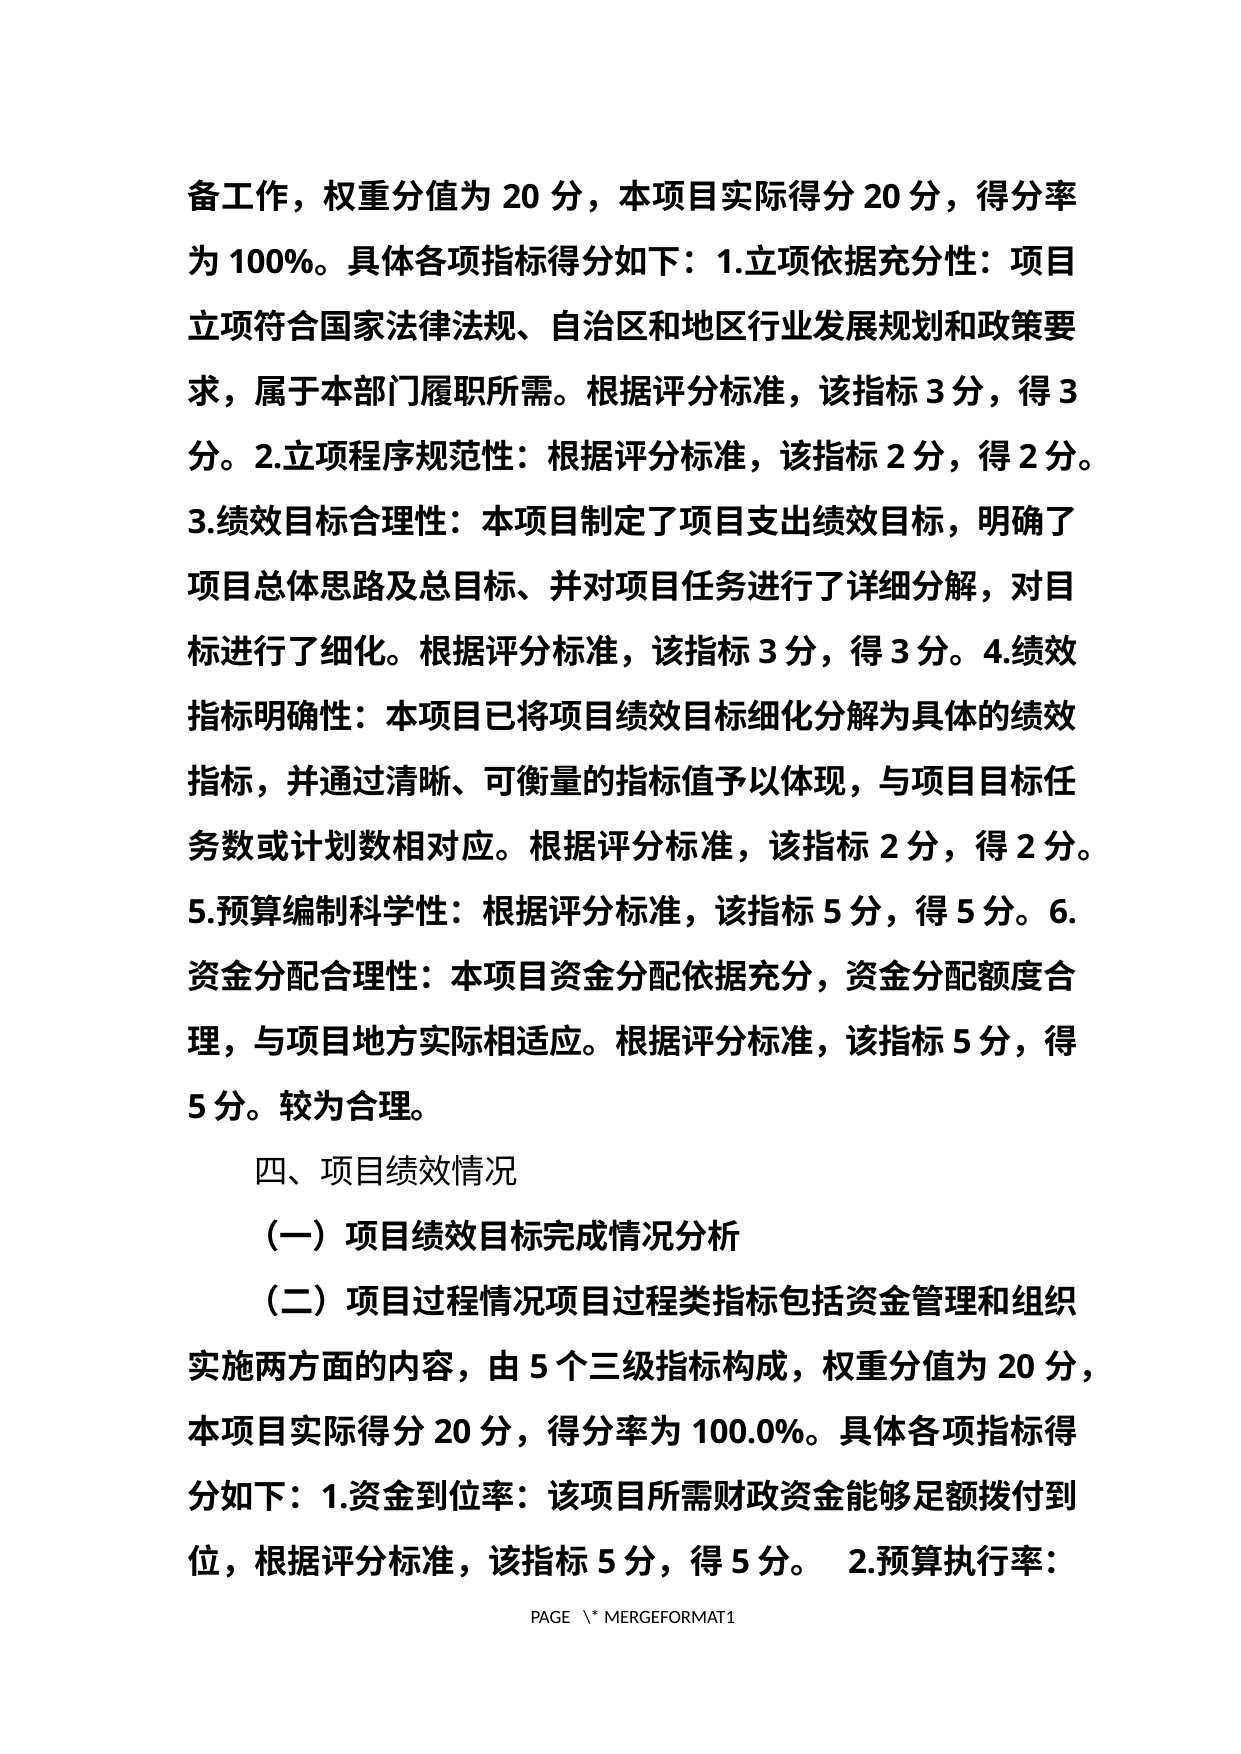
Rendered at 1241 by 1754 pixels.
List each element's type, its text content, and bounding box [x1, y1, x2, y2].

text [187, 1267, 1078, 1592]
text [187, 162, 1078, 1137]
text （一）项目绩效目标完成情况分析 [187, 1202, 1078, 1267]
text 四、项目绩效情况 [187, 1137, 1078, 1202]
